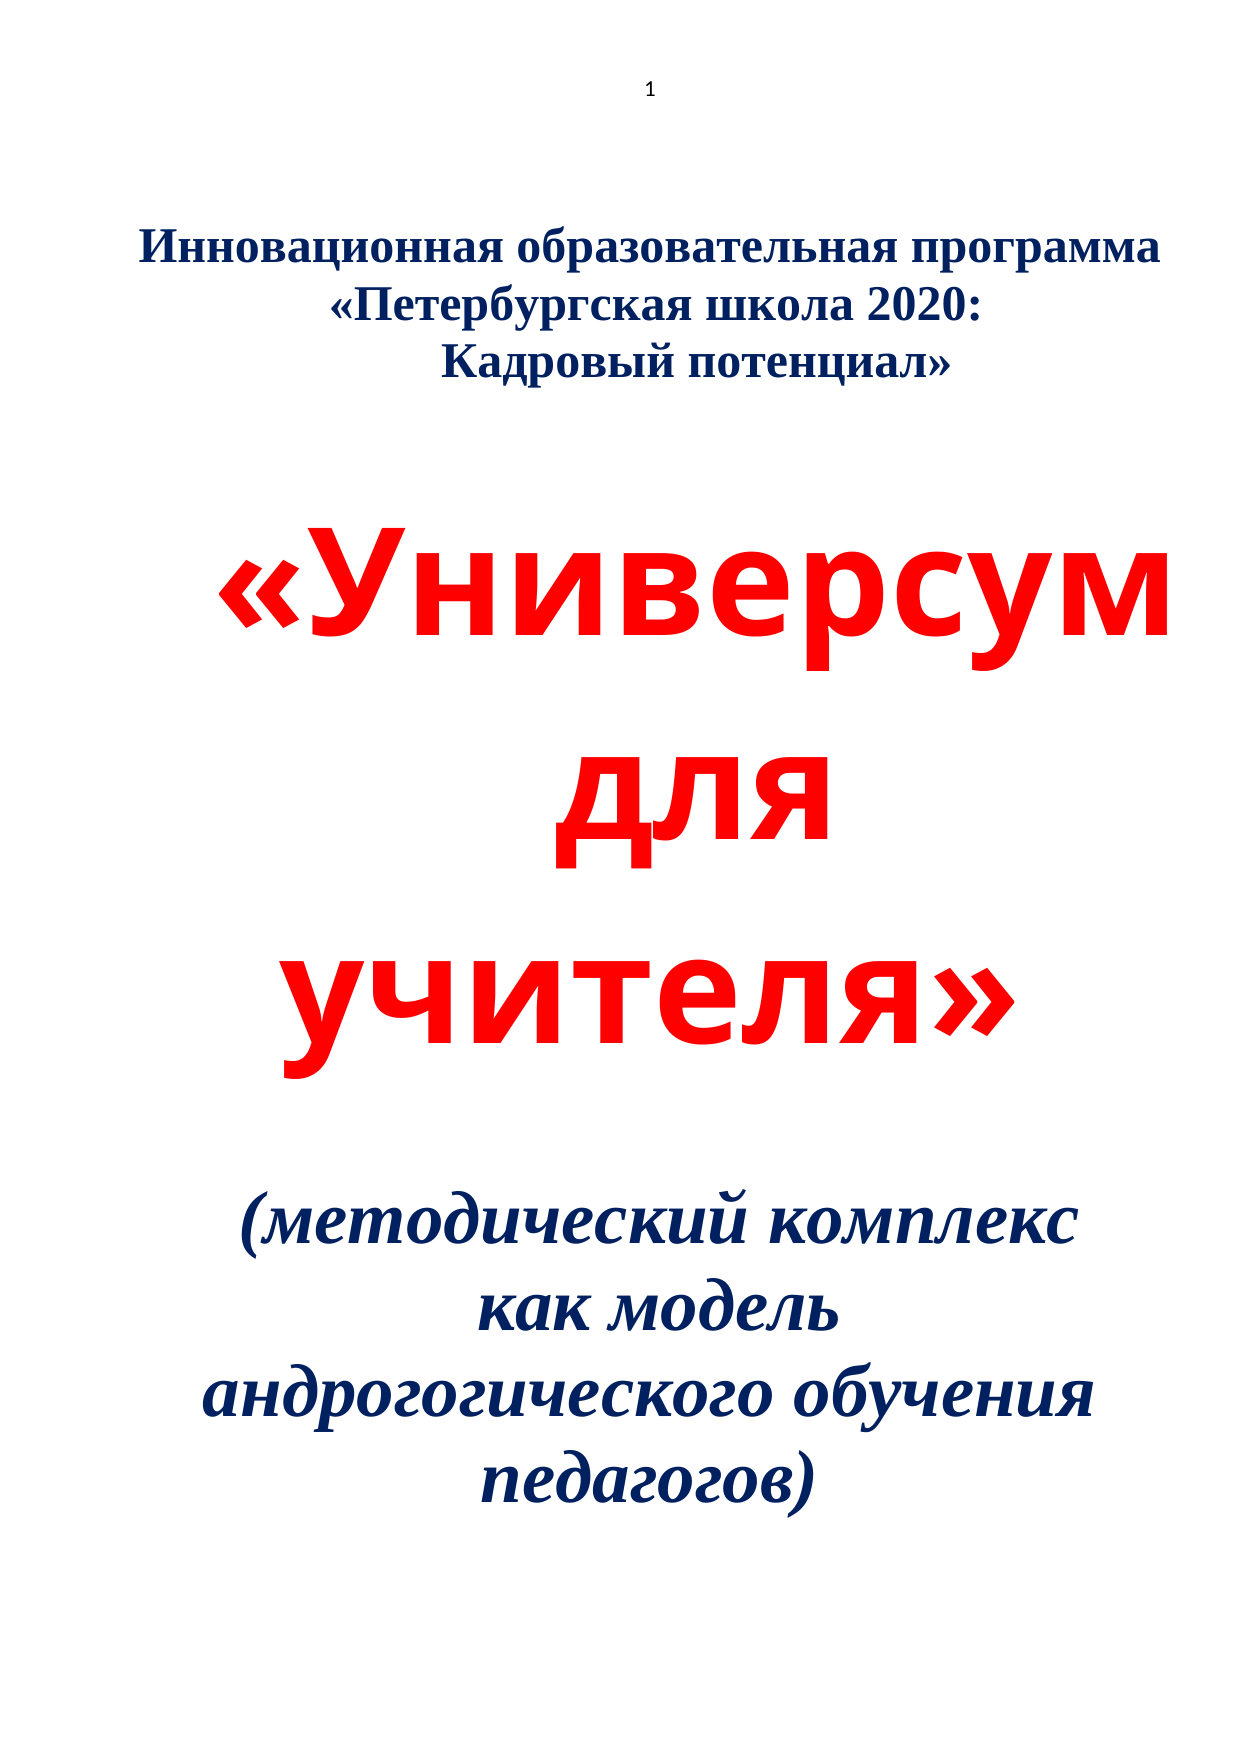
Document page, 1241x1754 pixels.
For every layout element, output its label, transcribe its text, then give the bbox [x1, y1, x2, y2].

text Инновационная образовательная программа [118, 216, 1181, 273]
text Кадровый потенциал» [118, 331, 1181, 388]
text андрогогического обучения педагогов) [118, 1346, 1181, 1519]
text «Петербургская школа 2020: [118, 273, 1181, 331]
text «Универсум [118, 475, 1181, 679]
text (методический комплекс [118, 1174, 1181, 1260]
text для учителя» [118, 679, 1181, 1088]
text как модель [118, 1260, 1181, 1346]
